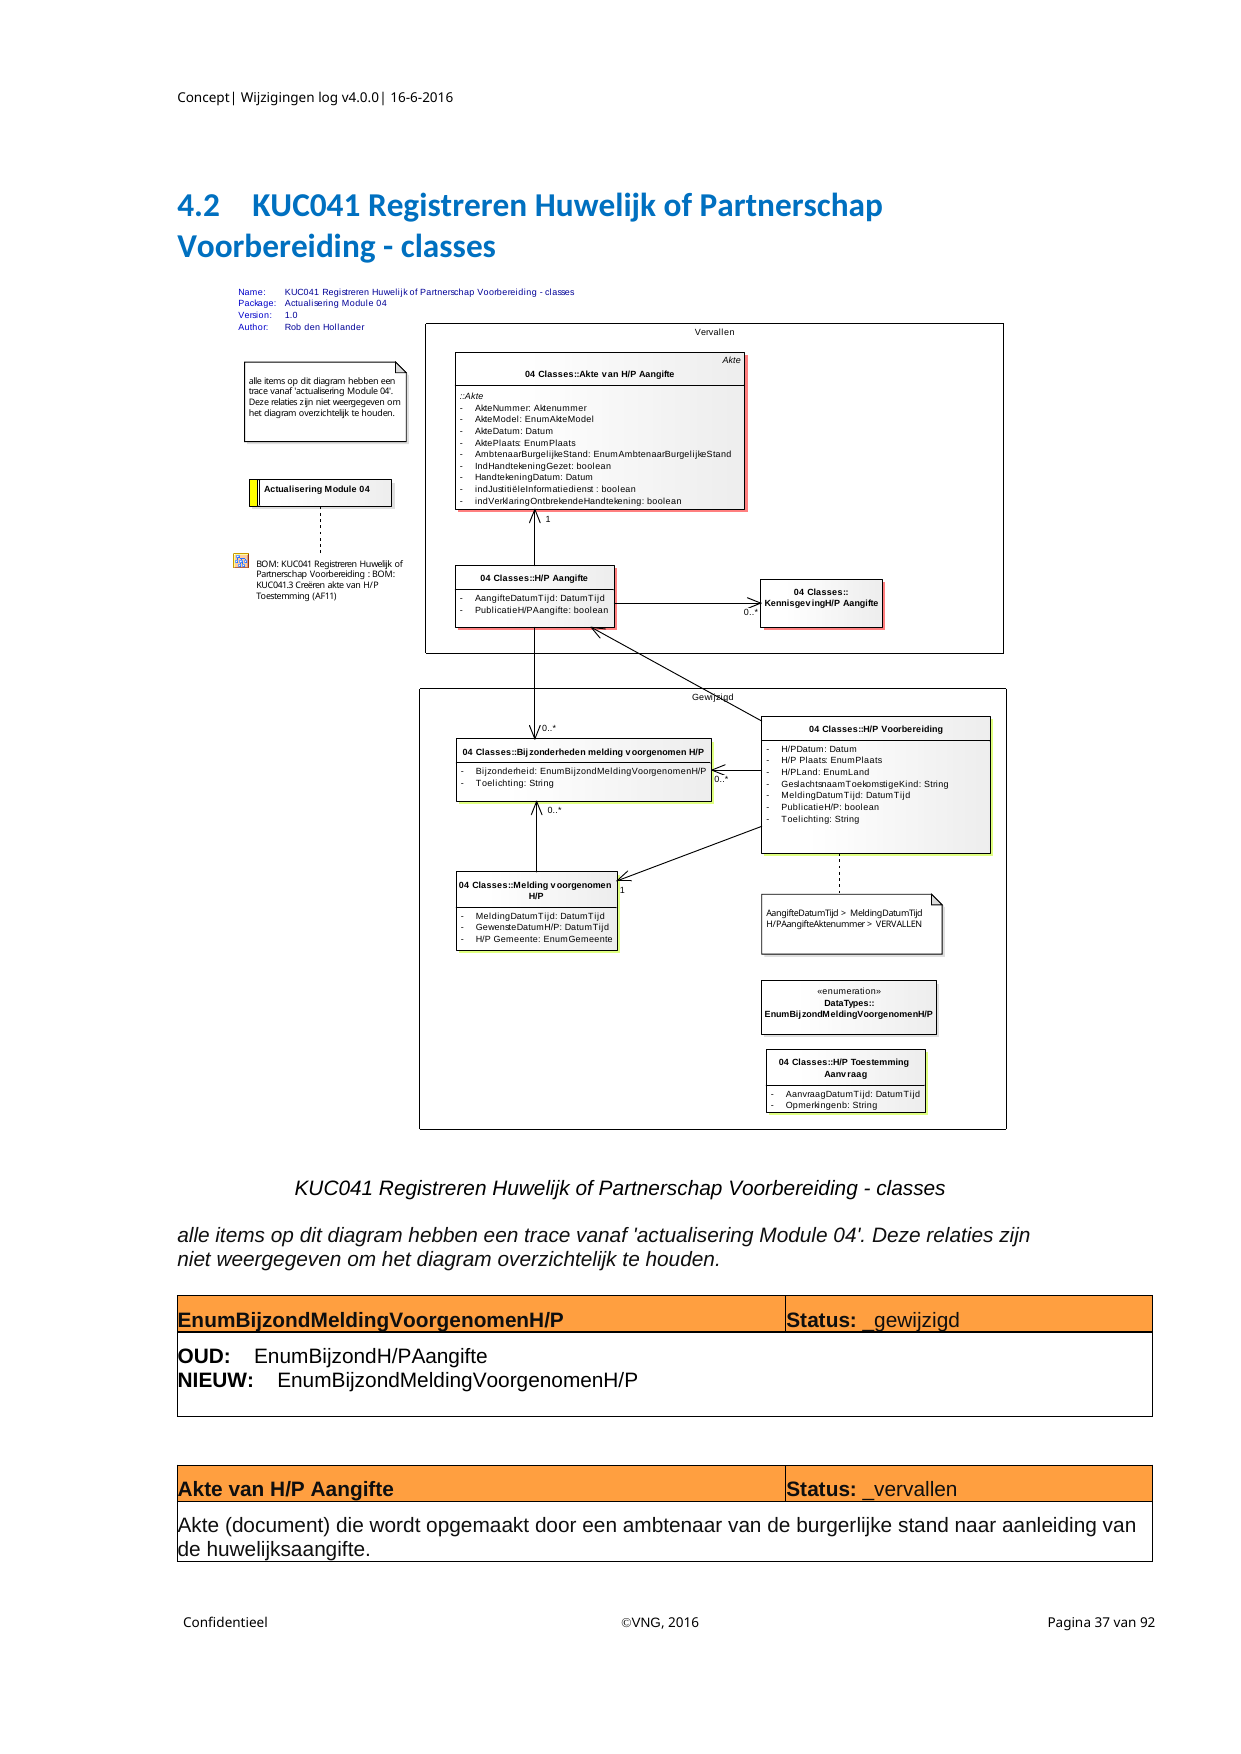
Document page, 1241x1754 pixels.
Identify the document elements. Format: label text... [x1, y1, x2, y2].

table_cell Akte (document) die wordt opgemaakt door een ambtenaar van de burgerlijke stand naar aanleiding van de huwelijksaangifte. [178, 1502, 1152, 1561]
subtitle KUC041 Registreren Huwelijk of Partnerschap Voorbereiding - classes [177, 184, 1063, 265]
table_header Status: _gewijzigd [786, 1296, 1152, 1331]
text KUC041 Registreren Huwelijk of Partnerschap Voorbereiding - classes [177, 1175, 1063, 1199]
table_header Akte van H/P Aangifte [178, 1466, 785, 1501]
table_header Status: _vervallen [786, 1466, 1152, 1501]
text alle items op dit diagram hebben een trace vanaf 'actualisering Module 04'. Deze relaties zijn niet weergegeven om het diagram overzichtelijk te houden. [177, 1223, 1063, 1271]
table_header EnumBijzondMeldingVoorgenomenH/P [178, 1296, 785, 1331]
table_cell OUD: EnumBijzondH/PAangifte NIEUW: EnumBijzondMeldingVoorgenomenH/P [178, 1333, 1152, 1416]
